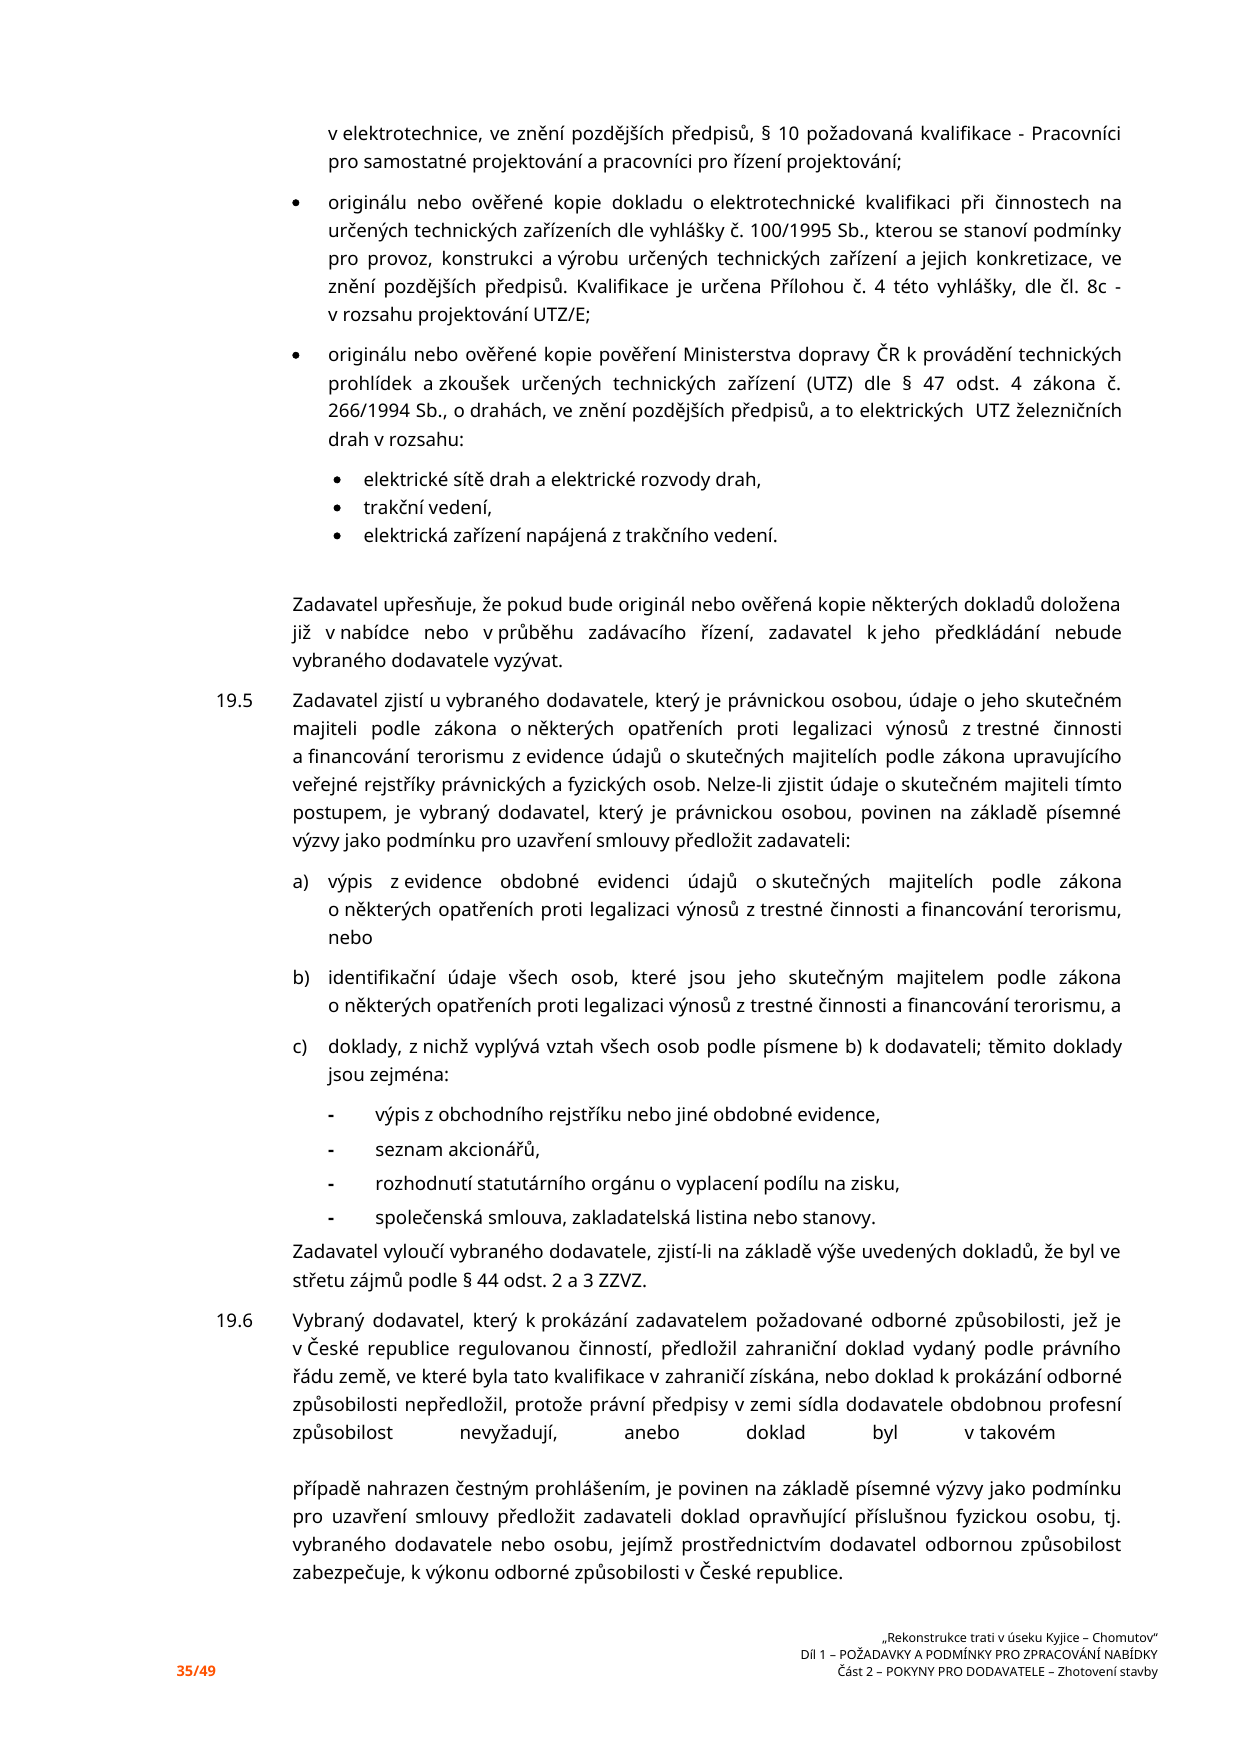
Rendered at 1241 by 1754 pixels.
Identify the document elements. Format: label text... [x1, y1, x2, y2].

text seznam akcionářů, [328, 1136, 1122, 1162]
text Vybraný dodavatel, který k prokázání zadavatelem požadované odborné způsobilosti, jež je v České republice regulovanou činností, předložil zahraniční doklad vydaný podle právního řádu země, ve které byla tato kvalifikace v zahraničí získána, nebo doklad k prokázání odborné způsobilosti nepředložil, protože právní předpisy v zemi sídla dodavatele obdobnou profesní způsobilost nevyžadují, anebo doklad byl v takovém případě nahrazen čestným prohlášením, je povinen na základě písemné výzvy jako podmínku pro uzavření smlouvy předložit zadavateli doklad opravňující příslušnou fyzickou osobu, tj. vybraného dodavatele nebo osobu, jejímž prostřednictvím dodavatel odbornou způsobilost zabezpečuje, k výkonu odborné způsobilosti v České republice. [216, 1307, 1122, 1585]
text trakční vedení, [334, 494, 1122, 520]
text elektrická zařízení napájená z trakčního vedení. [334, 522, 1122, 548]
text Zadavatel upřesňuje, že pokud bude originál nebo ověřená kopie některých dokladů doložena již v nabídce nebo v průběhu zadávacího řízení, zadavatel k jeho předkládání nebude vybraného dodavatele vyzývat. [292, 591, 1122, 672]
list výpis z evidence obdobné evidenci údajů o skutečných majitelích podle zákona o některých opatřeních proti legalizaci výnosů z trestné činnosti a financování terorismu, nebo [292, 868, 1122, 950]
text společenská smlouva, zakladatelská listina nebo stanovy. [328, 1204, 1122, 1230]
text rozhodnutí statutárního orgánu o vyplacení podílu na zisku, [328, 1170, 1122, 1196]
text originálu nebo ověřené kopie pověření Ministerstva dopravy ČR k provádění technických prohlídek a zkoušek určených technických zařízení (UTZ) dle § 47 odst. 4 zákona č. 266/1994 Sb., o drahách, ve znění pozdějších předpisů, a to elektrických UTZ železničních drah v rozsahu: [292, 342, 1122, 451]
text výpis z obchodního rejstříku nebo jiné obdobné evidence, [328, 1102, 1122, 1127]
text originálu nebo ověřené kopie dokladu o elektrotechnické kvalifikaci při činnostech na určených technických zařízeních dle vyhlášky č. 100/1995 Sb., kterou se stanoví podmínky pro provoz, konstrukci a výrobu určených technických zařízení a jejich konkretizace, ve znění pozdějších předpisů. Kvalifikace je určena Přílohou č. 4 této vyhlášky, dle čl. 8c - v rozsahu projektování UTZ/E; [292, 189, 1122, 327]
text Zadavatel vyloučí vybraného dodavatele, zjistí-li na základě výše uvedených dokladů, že byl ve střetu zájmů podle § 44 odst. 2 a 3 ZZVZ. [292, 1239, 1122, 1292]
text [292, 121, 1122, 174]
text doklady, z nichž vyplývá vztah všech osob podle písmene b) k dodavateli; těmito doklady jsou zejména: [292, 1033, 1122, 1087]
text elektrické sítě drah a elektrické rozvody drah, [334, 466, 1122, 492]
list identifikační údaje všech osob, které jsou jeho skutečným majitelem podle zákona o některých opatřeních proti legalizaci výnosů z trestné činnosti a financování terorismu, a [292, 965, 1122, 1018]
text Zadavatel zjistí u vybraného dodavatele, který je právnickou osobou, údaje o jeho skutečném majiteli podle zákona o některých opatřeních proti legalizaci výnosů z trestné činnosti a financování terorismu z evidence údajů o skutečných majitelích podle zákona upravujícího veřejné rejstříky právnických a fyzických osob. Nelze-li zjistit údaje o skutečném majiteli tímto postupem, je vybraný dodavatel, který je právnickou osobou, povinen na základě písemné výzvy jako podmínku pro uzavření smlouvy předložit zadavateli: [216, 687, 1122, 853]
